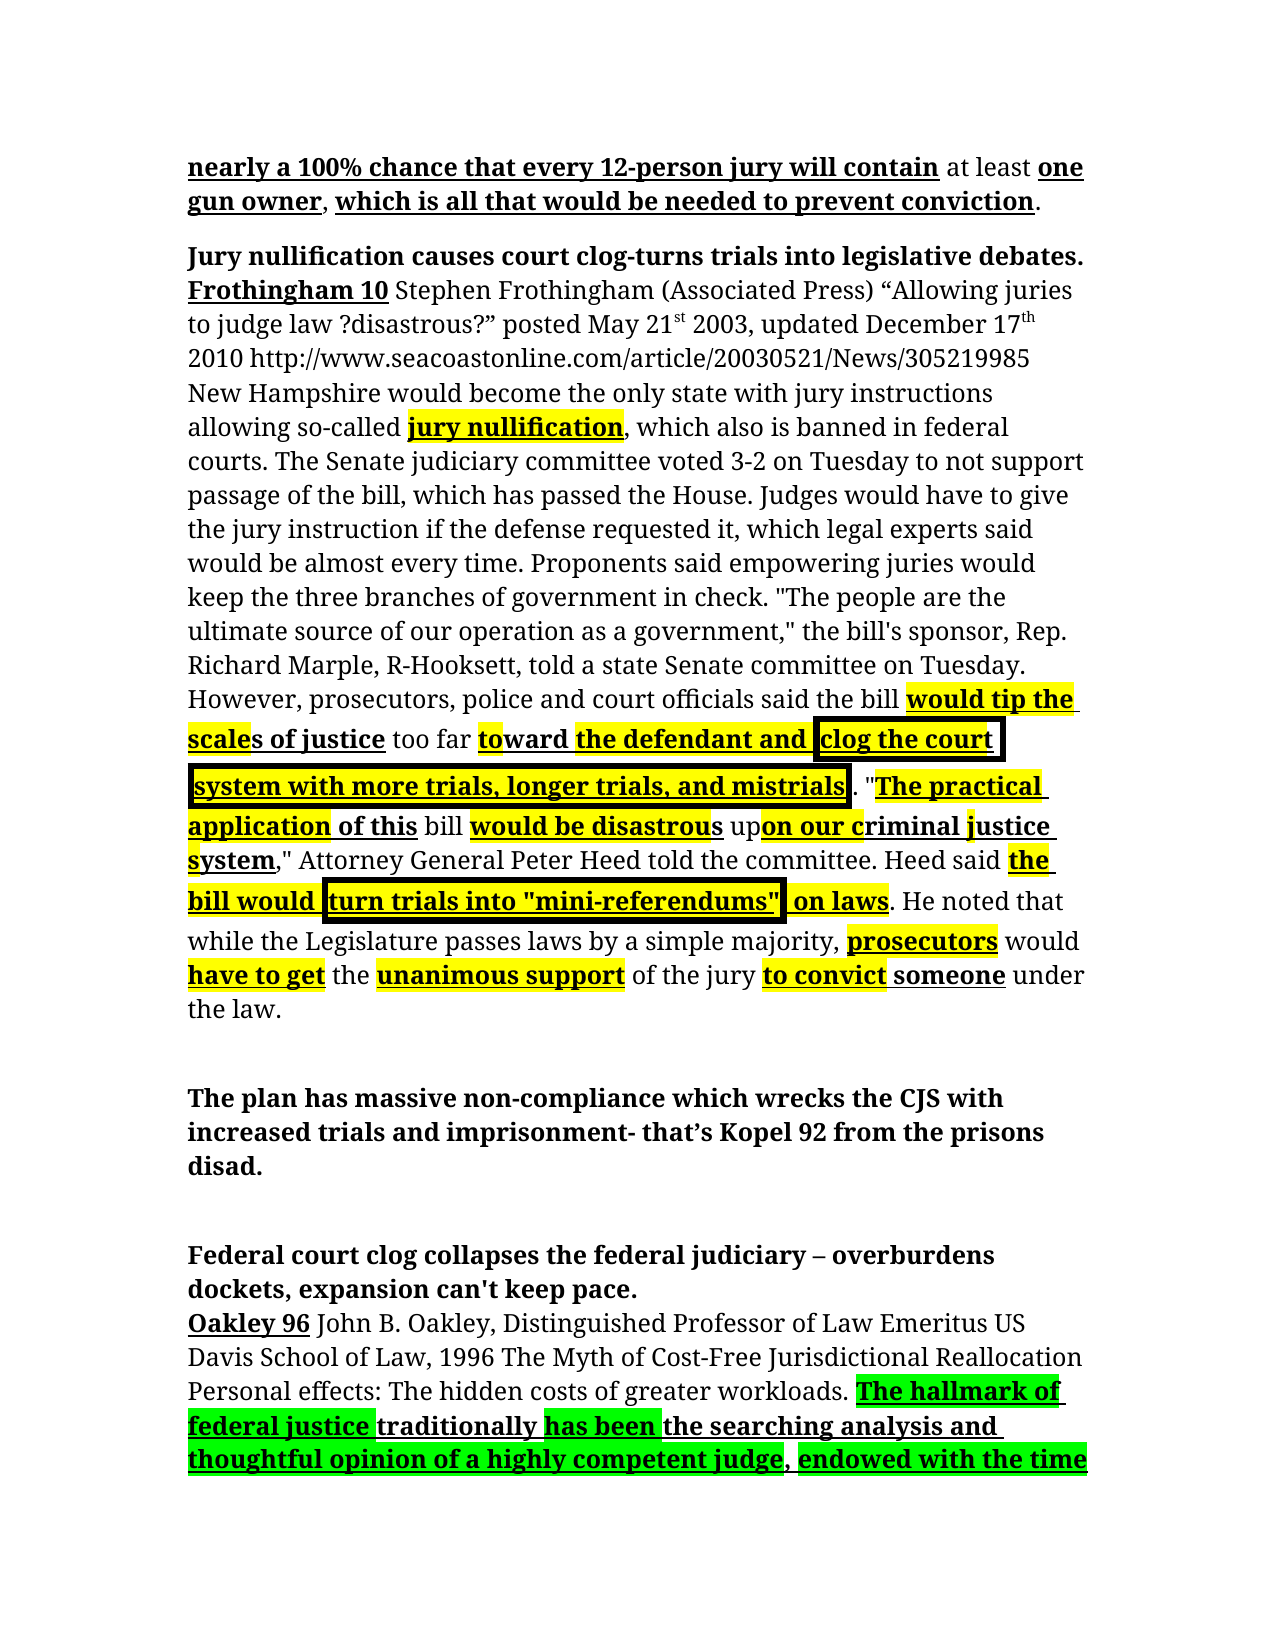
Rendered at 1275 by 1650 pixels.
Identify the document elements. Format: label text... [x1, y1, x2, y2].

subtitle Federal court clog collapses the federal judiciary – overburdens dockets, expansion can't keep pace. [187, 1238, 1087, 1306]
text New Hampshire would become the only state with jury instructions allowing so-called jury nullification, which also is banned in federal courts. The Senate judiciary committee voted 3-2 on Tuesday to not support passage of the bill, which has passed the House. Judges would have to give the jury instruction if the defense requested it, which legal experts said would be almost every time. Proponents said empowering juries would keep the three branches of government in check. "The people are the ultimate source of our operation as a government," the bill's sponsor, Rep. Richard Marple, R-Hooksett, told a state Senate committee on Tuesday. However, prosecutors, police and court officials said the bill would tip the scales of justice too far toward the defendant and clog the court system with more trials, longer trials, and mistrials. "The practical application of this bill would be disastrous upon our criminal justice system," Attorney General Peter Heed told the committee. Heed said the bill would turn trials into "mini-referendums" on laws. He noted that while the Legislature passes laws by a simple majority, prosecutors would have to get the unanimous support of the jury to convict someone under the law. [187, 375, 1087, 1026]
subtitle The plan has massive non-compliance which wrecks the CJS with increased trials and imprisonment- that’s Kopel 92 from the prisons disad. [187, 1081, 1087, 1183]
subtitle Jury nullification causes court clog-turns trials into legislative debates. [187, 239, 1087, 273]
text Oakley 96 John B. Oakley, Distinguished Professor of Law Emeritus US Davis School of Law, 1996 The Myth of Cost-Free Jurisdictional Reallocation [187, 1306, 1087, 1374]
text Frothingham 10 Stephen Frothingham (Associated Press) “Allowing juries to judge law ?disastrous?” posted May 21st 2003, updated December 17th 2010 http://www.seacoastonline.com/article/20030521/News/305219985 [187, 273, 1087, 375]
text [187, 150, 1087, 218]
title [187, 1374, 1087, 1471]
